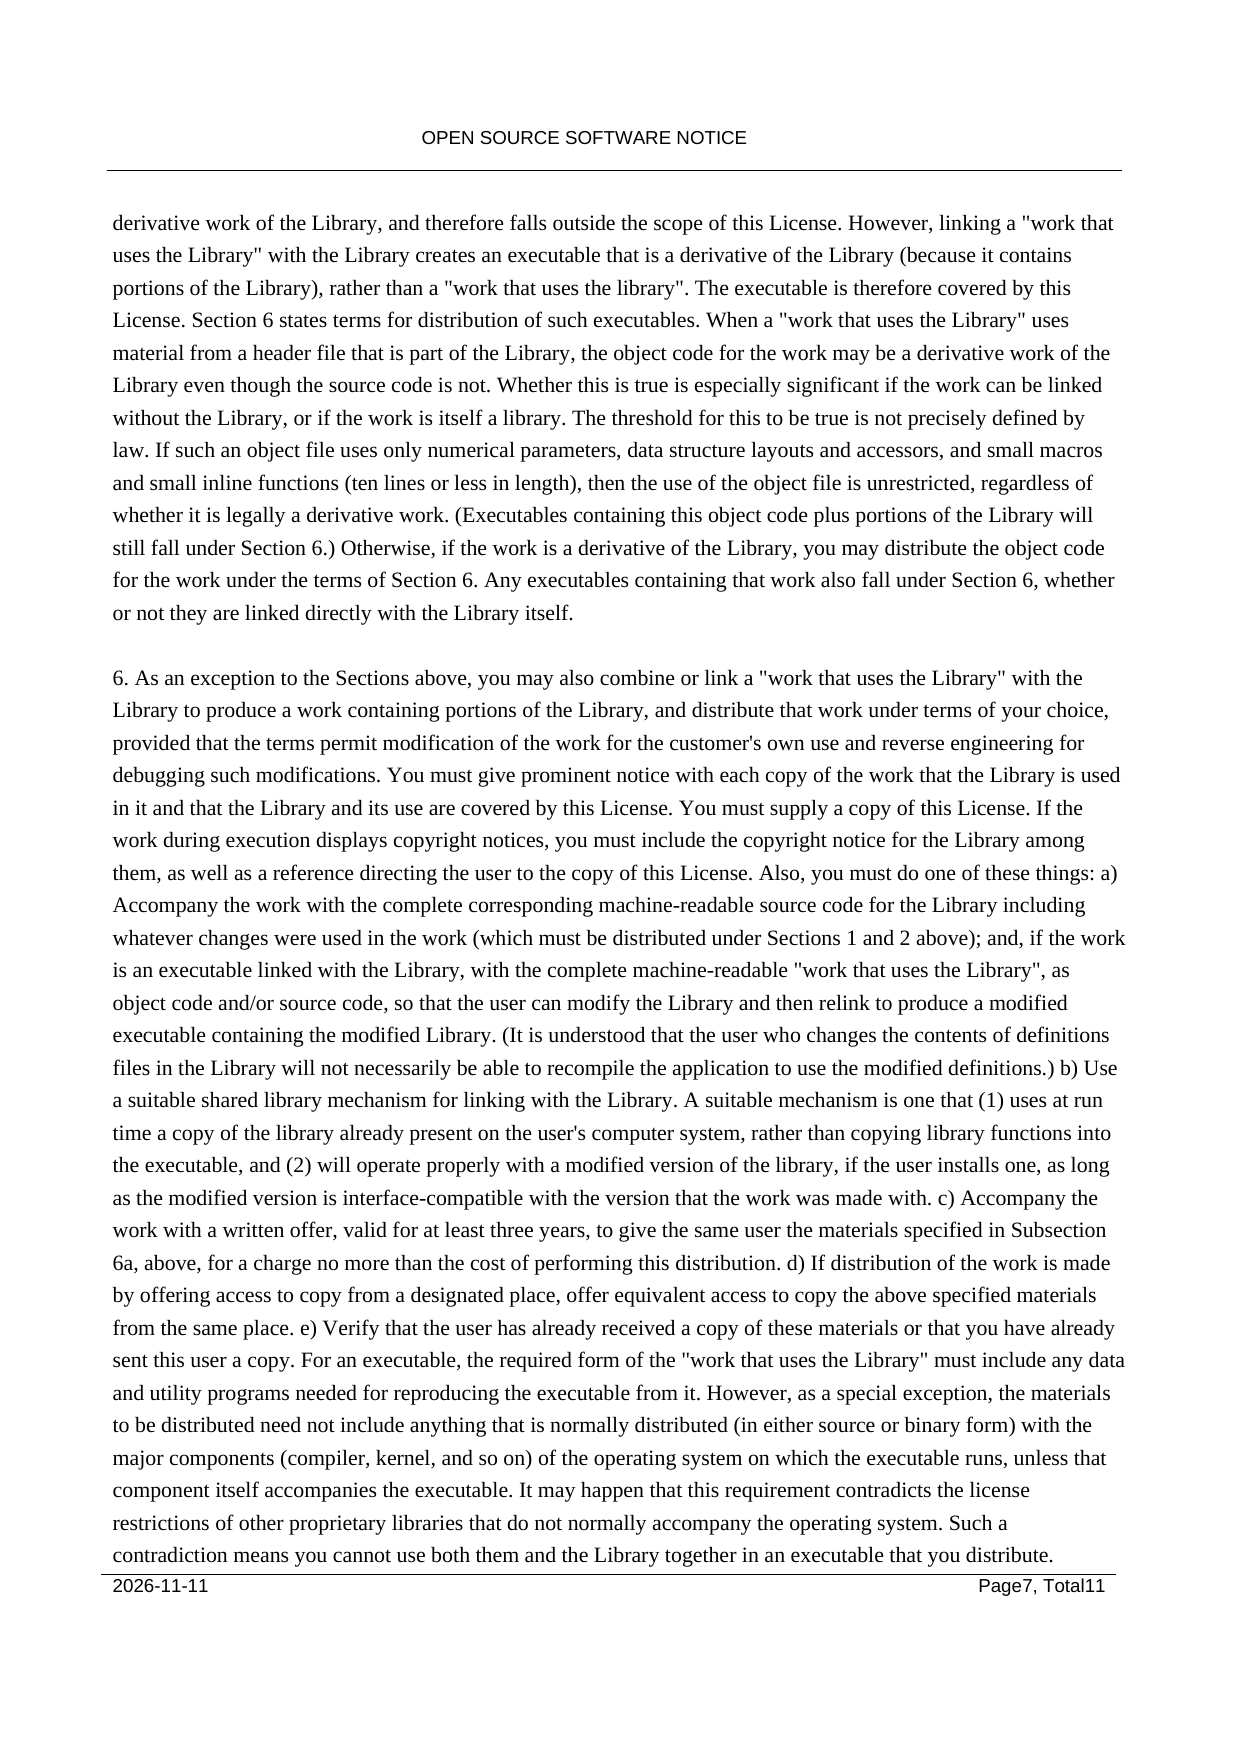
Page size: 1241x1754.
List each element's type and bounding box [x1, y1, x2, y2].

text [112, 206, 1128, 1571]
